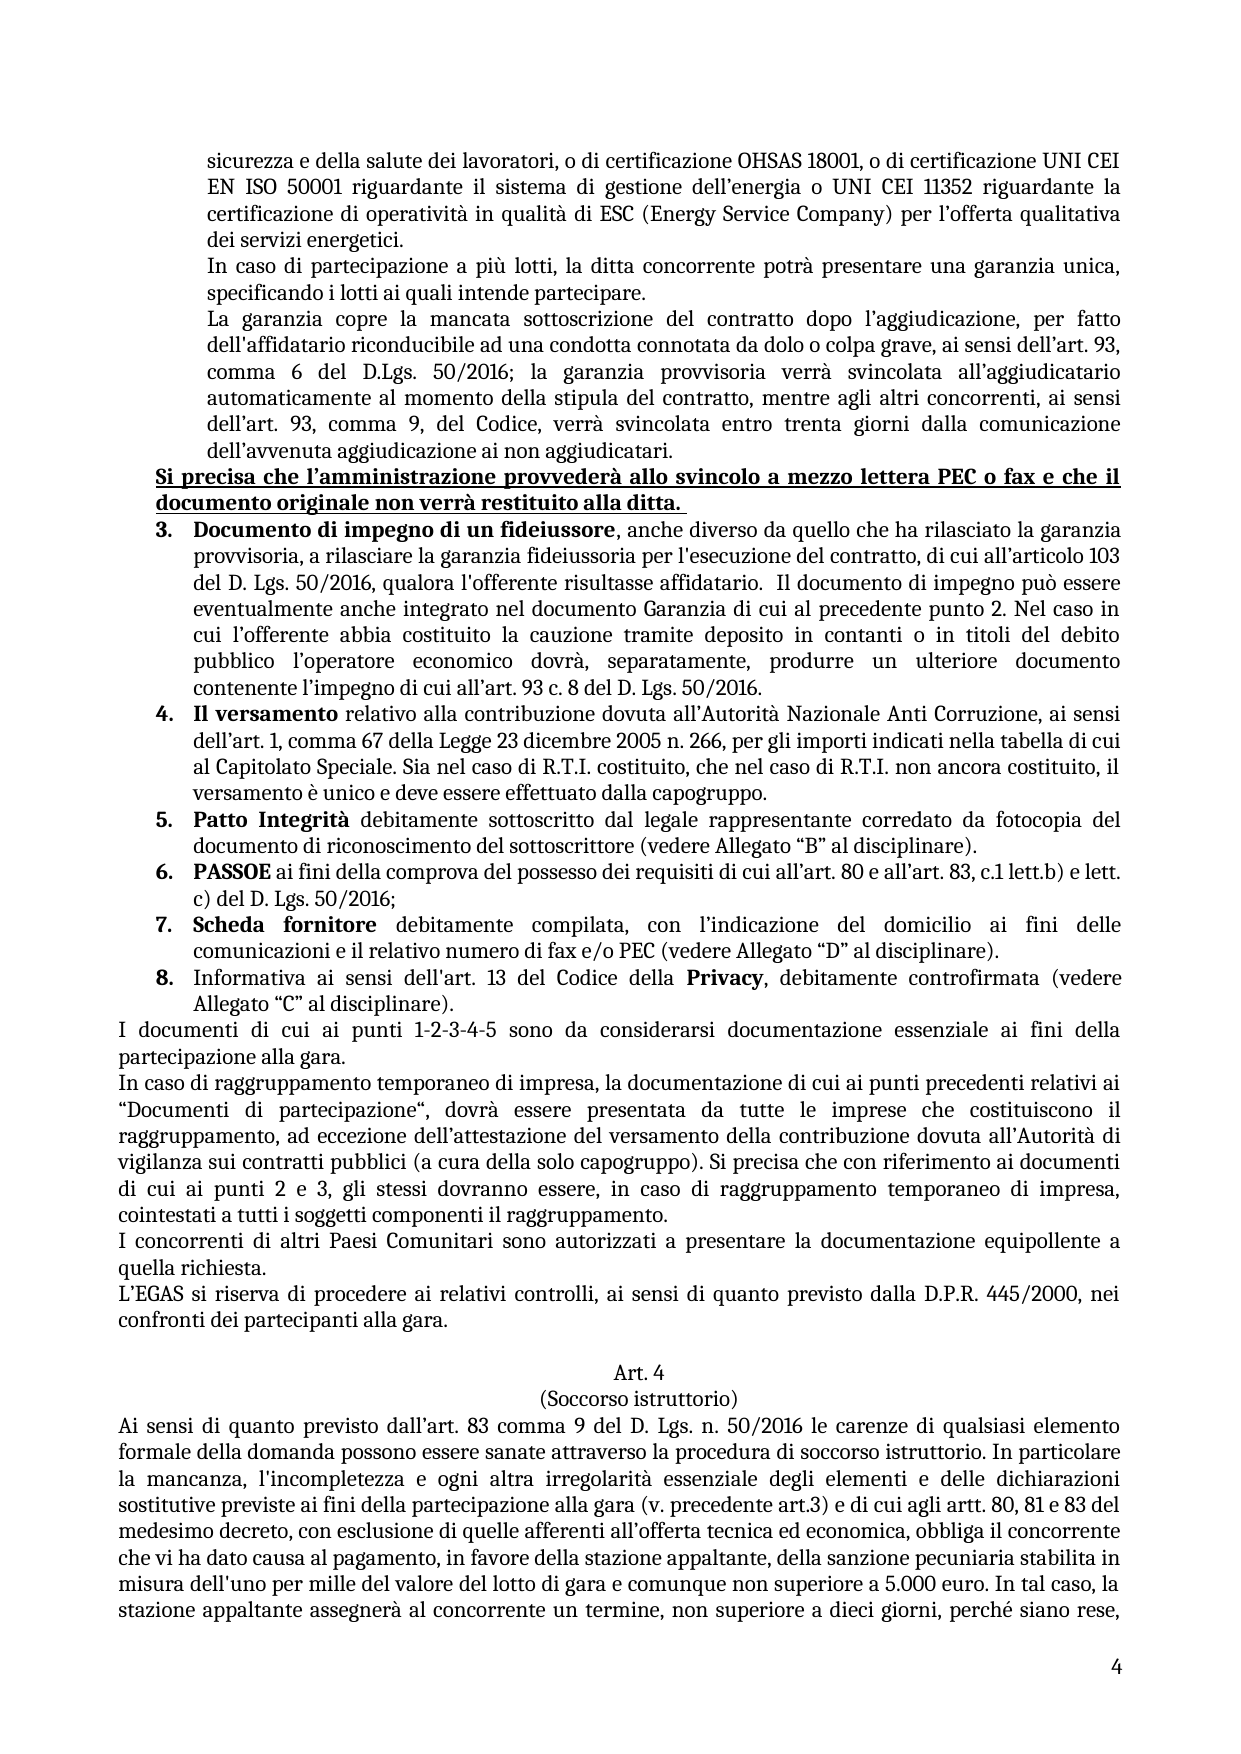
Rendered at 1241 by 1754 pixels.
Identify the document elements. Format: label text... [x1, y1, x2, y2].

list Patto Integrità debitamente sottoscritto dal legale rappresentante corredato da fotocopia del documento di riconoscimento del sottoscrittore (vedere Allegato “B” al disciplinare). [156, 806, 1122, 859]
text L’EGAS si riserva di procedere ai relativi controlli, ai sensi di quanto previsto dalla D.P.R. 445/2000, nei confronti dei partecipanti alla gara. [118, 1281, 1122, 1333]
text La garanzia copre la mancata sottoscrizione del contratto dopo l’aggiudicazione, per fatto dell'affidatario riconducibile ad una condotta connotata da dolo o colpa grave, ai sensi dell’art. 93, comma 6 del D.Lgs. 50/2016; la garanzia provvisoria verrà svincolata all’aggiudicatario automaticamente al momento della stipula del contratto, mentre agli altri concorrenti, ai sensi dell’art. 93, comma 9, del Codice, verrà svincolata entro trenta giorni dalla comunicazione dell’avvenuta aggiudicazione ai non aggiudicatari. [207, 306, 1122, 464]
text Art. 4 [156, 1360, 1122, 1386]
list PASSOE ai fini della comprova del possesso dei requisiti di cui all’art. 80 e all’art. 83, c.1 lett.b) e lett. c) del D. Lgs. 50/2016; [156, 859, 1122, 912]
text (Soccorso istruttorio) [156, 1386, 1122, 1413]
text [118, 1413, 1122, 1623]
list Informativa ai sensi dell'art. 13 del Codice della Privacy, debitamente controfirmata (vedere Allegato “C” al disciplinare). [156, 964, 1122, 1017]
text In caso di raggruppamento temporaneo di impresa, la documentazione di cui ai punti precedenti relativi ai “Documenti di partecipazione“, dovrà essere presentata da tutte le imprese che costituiscono il raggruppamento, ad eccezione dell’attestazione del versamento della contribuzione dovuta all’Autorità di vigilanza sui contratti pubblici (a cura della solo capogruppo). Si precisa che con riferimento ai documenti di cui ai punti 2 e 3, gli stessi dovranno essere, in caso di raggruppamento temporaneo di impresa, cointestati a tutti i soggetti componenti il raggruppamento. [118, 1070, 1122, 1228]
list Documento di impegno di un fideiussore, anche diverso da quello che ha rilasciato la garanzia provvisoria, a rilasciare la garanzia fideiussoria per l'esecuzione del contratto, di cui all’articolo 103 del D. Lgs. 50/2016, qualora l'offerente risultasse affidatario. Il documento di impegno può essere eventualmente anche integrato nel documento Garanzia di cui al precedente punto 2. Nel caso in cui l’offerente abbia costituito la cauzione tramite deposito in contanti o in titoli del debito pubblico l’operatore economico dovrà, separatamente, produrre un ulteriore documento contenente l’impegno di cui all’art. 93 c. 8 del D. Lgs. 50/2016. [156, 517, 1122, 701]
list Il versamento relativo alla contribuzione dovuta all’Autorità Nazionale Anti Corruzione, ai sensi dell’art. 1, comma 67 della Legge 23 dicembre 2005 n. 266, per gli importi indicati nella tabella di cui al Capitolato Speciale. Sia nel caso di R.T.I. costituito, che nel caso di R.T.I. non ancora costituito, il versamento è unico e deve essere effettuato dalla capogruppo. [156, 701, 1122, 806]
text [207, 148, 1122, 253]
text I documenti di cui ai punti 1-2-3-4-5 sono da considerarsi documentazione essenziale ai fini della partecipazione alla gara. [118, 1017, 1122, 1070]
text Si precisa che l’amministrazione provvederà allo svincolo a mezzo lettera PEC o fax e che il documento originale non verrà restituito alla ditta. [156, 464, 1122, 517]
list Scheda fornitore debitamente compilata, con l’indicazione del domicilio ai fini delle comunicazioni e il relativo numero di fax e/o PEC (vedere Allegato “D” al disciplinare). [156, 912, 1122, 964]
text I concorrenti di altri Paesi Comunitari sono autorizzati a presentare la documentazione equipollente a quella richiesta. [118, 1228, 1122, 1281]
text In caso di partecipazione a più lotti, la ditta concorrente potrà presentare una garanzia unica, specificando i lotti ai quali intende partecipare. [207, 253, 1122, 306]
